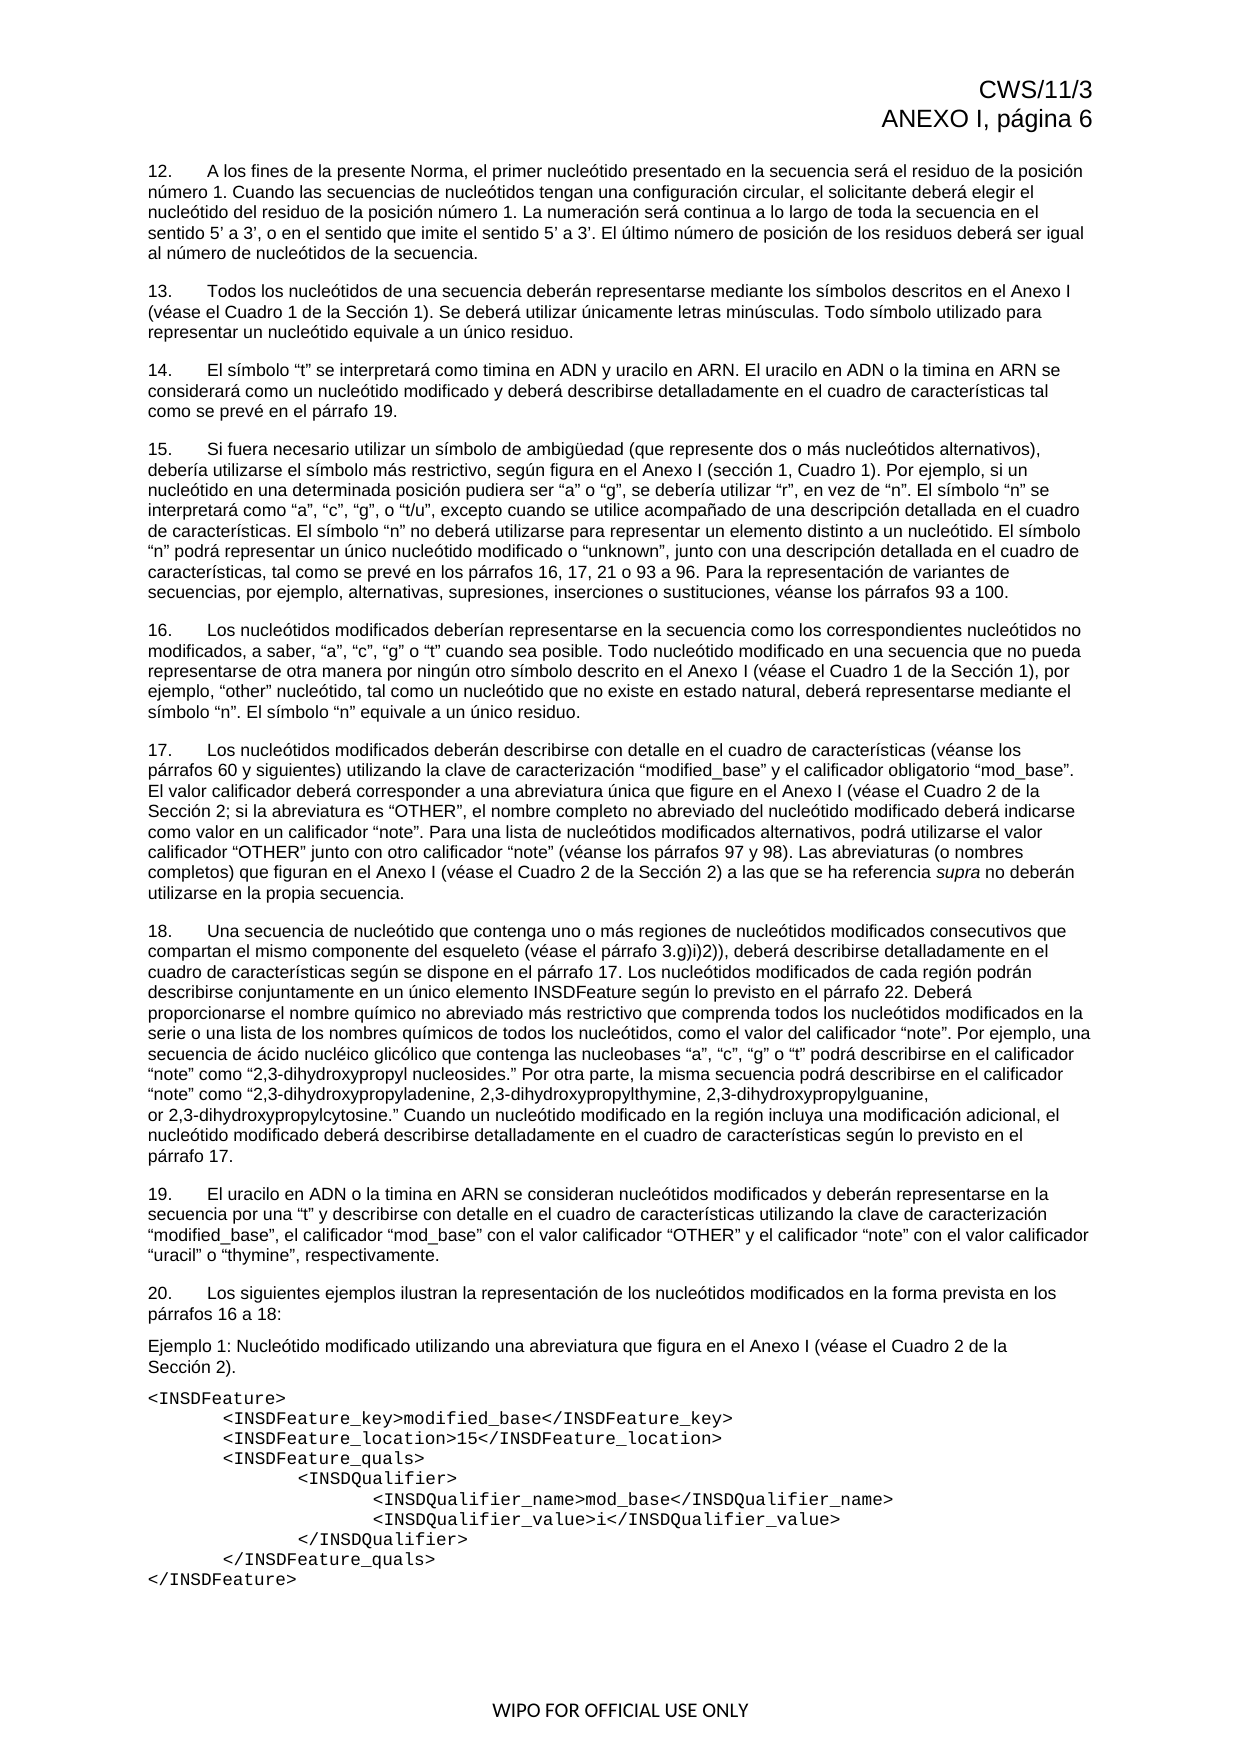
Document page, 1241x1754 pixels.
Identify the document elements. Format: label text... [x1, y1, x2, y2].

list Si fuera necesario utilizar un símbolo de ambigüedad (que represente dos o más nucleótidos alternativos), debería utilizarse el símbolo más restrictivo, según figura en el Anexo I (sección 1, Cuadro 1). Por ejemplo, si un nucleótido en una determinada posición pudiera ser “a” o “g”, se debería utilizar “r”, en vez de “n”. El símbolo “n” se interpretará como “a”, “c”, “g”, o “t/u”, excepto cuando se utilice acompañado de una descripción detallada en el cuadro de características. El símbolo “n” no deberá utilizarse para representar un elemento distinto a un nucleótido. El símbolo “n” podrá representar un único nucleótido modificado o “unknown”, junto con una descripción detallada en el cuadro de características, tal como se prevé en los párrafos 16, 17, 21 o 93 a 96. Para la representación de variantes de secuencias, por ejemplo, alternativas, supresiones, inserciones o sustituciones, véanse los párrafos 93 a 100. [148, 439, 1093, 602]
text </INSDFeature_quals> [148, 1550, 1093, 1571]
list Todos los nucleótidos de una secuencia deberán representarse mediante los símbolos descritos en el Anexo I (véase el Cuadro 1 de la Sección 1). Se deberá utilizar únicamente letras minúsculas. Todo símbolo utilizado para representar un nucleótido equivale a un único residuo. [148, 281, 1093, 342]
list A los fines de la presente Norma, el primer nucleótido presentado en la secuencia será el residuo de la posición número 1. Cuando las secuencias de nucleótidos tengan una configuración circular, el solicitante deberá elegir el nucleótido del residuo de la posición número 1. La numeración será continua a lo largo de toda la secuencia en el sentido 5’ a 3’, o en el sentido que imite el sentido 5’ a 3’. El último número de posición de los residuos deberá ser igual al número de nucleótidos de la secuencia. [148, 161, 1093, 263]
text <INSDQualifier> [148, 1470, 1093, 1490]
list Una secuencia de nucleótido que contenga uno o más regiones de nucleótidos modificados consecutivos que compartan el mismo componente del esqueleto (véase el párrafo 3.g)i)2)), deberá describirse detalladamente en el cuadro de características según se dispone en el párrafo 17. Los nucleótidos modificados de cada región podrán describirse conjuntamente en un único elemento INSDFeature según lo previsto en el párrafo 22. Deberá proporcionarse el nombre químico no abreviado más restrictivo que comprenda todos los nucleótidos modificados en la serie o una lista de los nombres químicos de todos los nucleótidos, como el valor del calificador “note”. Por ejemplo, una secuencia de ácido nucléico glicólico que contenga las nucleobases “a”, “c”, “g” o “t” podrá describirse en el calificador “note” como “2,3-dihydroxypropyl nucleosides.” Por otra parte, la misma secuencia podrá describirse en el calificador “note” como “2,3-dihydroxypropyladenine, 2,3-dihydroxypropylthymine, 2,3-dihydroxypropylguanine, or 2,3-dihydroxypropylcytosine.” Cuando un nucleótido modificado en la región incluya una modificación adicional, el nucleótido modificado deberá describirse detalladamente en el cuadro de características según lo previsto en el párrafo 17. [148, 921, 1093, 1166]
text <INSDFeature> [148, 1389, 1093, 1410]
text <INSDFeature_location>15</INSDFeature_location> [148, 1430, 1093, 1450]
list Los nucleótidos modificados deberán describirse con detalle en el cuadro de características (véanse los párrafos 60 y siguientes) utilizando la clave de caracterización “modified_base” y el calificador obligatorio “mod_base”. El valor calificador deberá corresponder a una abreviatura única que figure en el Anexo I (véase el Cuadro 2 de la Sección 2; si la abreviatura es “OTHER”, el nombre completo no abreviado del nucleótido modificado deberá indicarse como valor en un calificador “note”. Para una lista de nucleótidos modificados alternativos, podrá utilizarse el valor calificador “OTHER” junto con otro calificador “note” (véanse los párrafos 97 y 98). Las abreviaturas (o nombres completos) que figuran en el Anexo I (véase el Cuadro 2 de la Sección 2) a las que se ha referencia supra no deberán utilizarse en la propia secuencia. [148, 740, 1093, 903]
text </INSDFeature> [148, 1571, 1093, 1591]
list El símbolo “t” se interpretará como timina en ADN y uracilo en ARN. El uracilo en ADN o la timina en ARN se considerará como un nucleótido modificado y deberá describirse detalladamente en el cuadro de características tal como se prevé en el párrafo 19. [148, 360, 1093, 421]
list Los nucleótidos modificados deberían representarse en la secuencia como los correspondientes nucleótidos no modificados, a saber, “a”, “c”, “g” o “t” cuando sea posible. Todo nucleótido modificado en una secuencia que no pueda representarse de otra manera por ningún otro símbolo descrito en el Anexo I (véase el Cuadro 1 de la Sección 1), por ejemplo, “other” nucleótido, tal como un nucleótido que no existe en estado natural, deberá representarse mediante el símbolo “n”. El símbolo “n” equivale a un único residuo. [148, 620, 1093, 722]
text <INSDQualifier_name>mod_base</INSDQualifier_name> [148, 1490, 1093, 1510]
text </INSDQualifier> [148, 1530, 1093, 1550]
text <INSDFeature_quals> [148, 1450, 1093, 1470]
text <INSDFeature_key>modified_base</INSDFeature_key> [148, 1410, 1093, 1430]
text Ejemplo 1: Nucleótido modificado utilizando una abreviatura que figura en el Anexo I (véase el Cuadro 2 de la Sección 2). [148, 1336, 1093, 1377]
text <INSDQualifier_value>i</INSDQualifier_value> [148, 1510, 1093, 1530]
list Los siguientes ejemplos ilustran la representación de los nucleótidos modificados en la forma prevista en los párrafos 16 a 18: [148, 1283, 1093, 1324]
list El uracilo en ADN o la timina en ARN se consideran nucleótidos modificados y deberán representarse en la secuencia por una “t” y describirse con detalle en el cuadro de características utilizando la clave de caracterización “modified_base”, el calificador “mod_base” con el valor calificador “OTHER” y el calificador “note” con el valor calificador “uracil” o “thymine”, respectivamente. [148, 1183, 1093, 1265]
